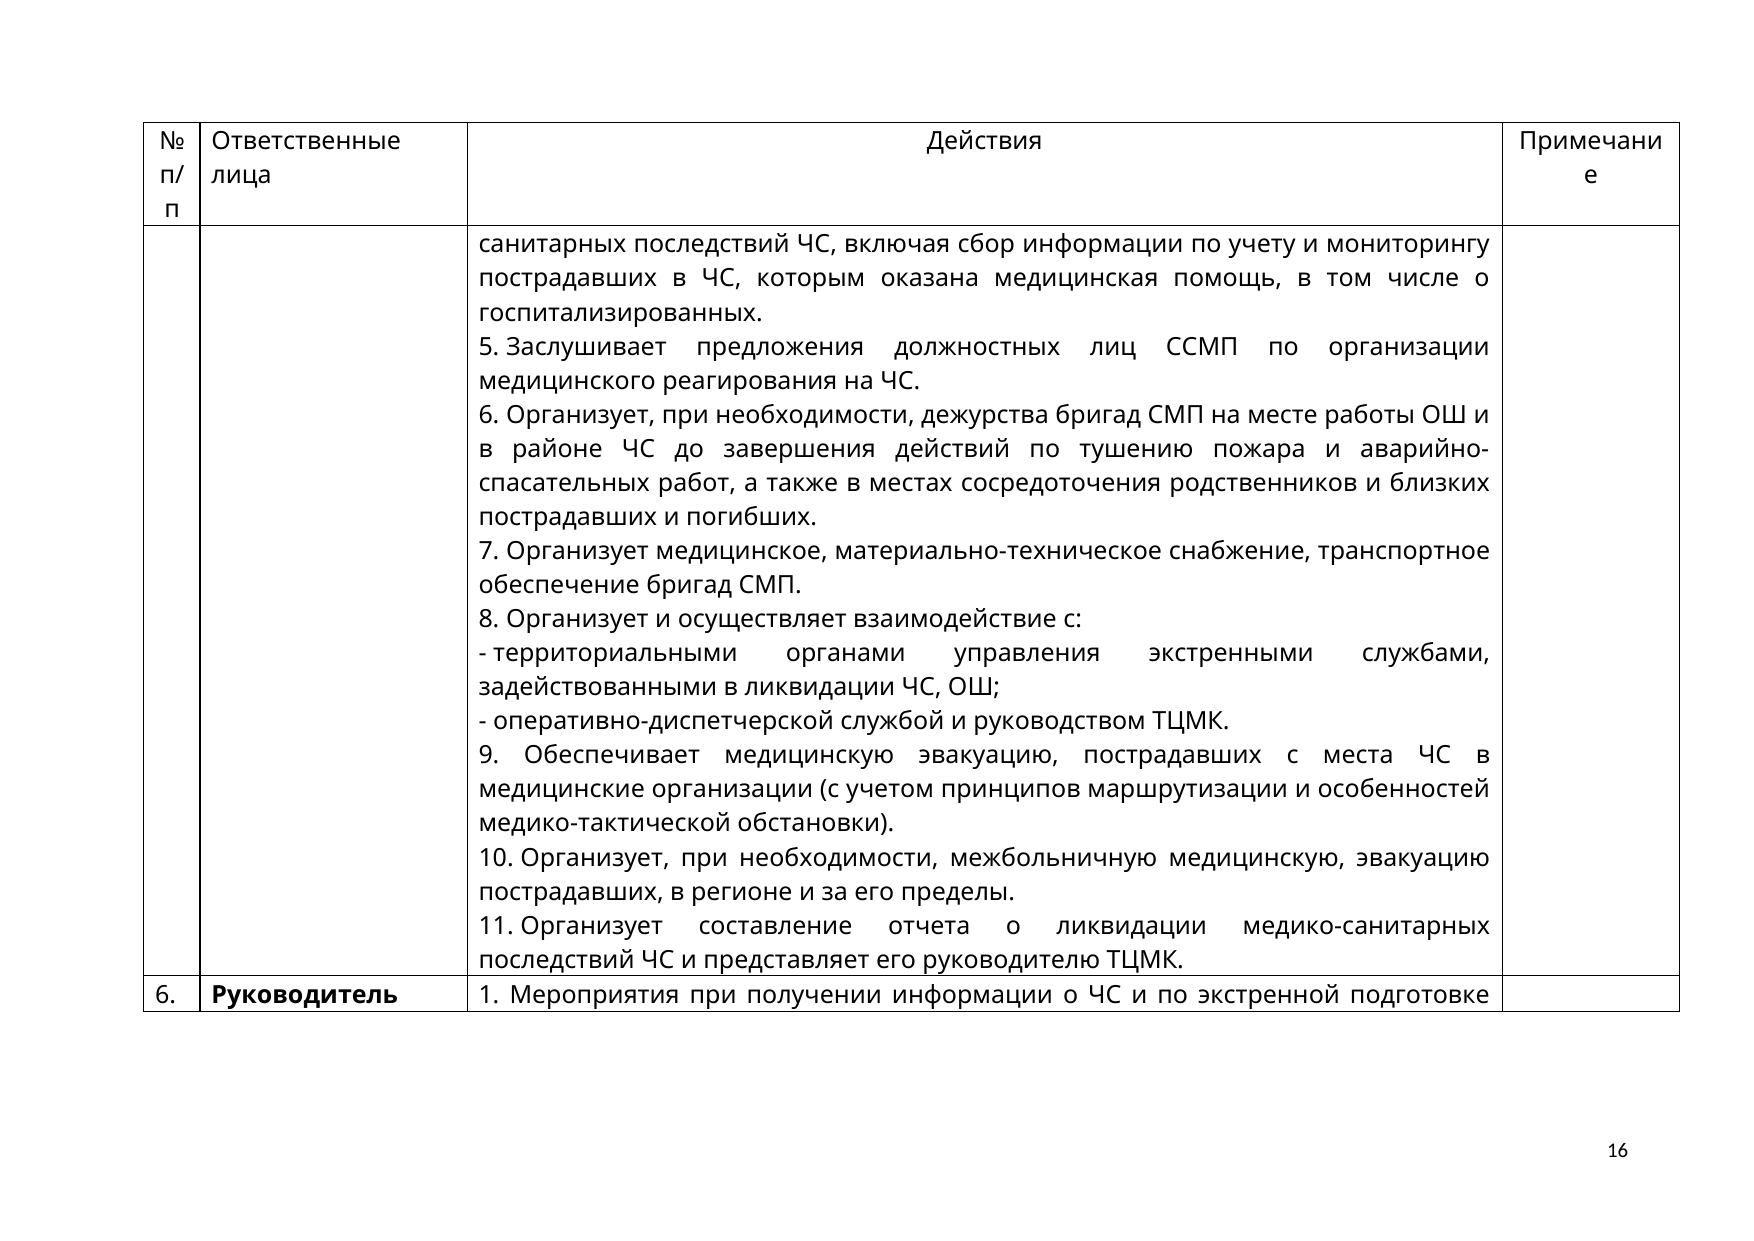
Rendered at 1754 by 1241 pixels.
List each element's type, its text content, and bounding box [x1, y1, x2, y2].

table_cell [201, 226, 467, 975]
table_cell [468, 226, 1502, 975]
table_cell [1503, 226, 1679, 975]
table_header № п/п [144, 123, 199, 225]
table_header Действия [468, 123, 1502, 225]
table_header Примечание [1503, 123, 1679, 225]
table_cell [201, 976, 467, 1011]
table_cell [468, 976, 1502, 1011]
table_cell [144, 976, 199, 1011]
table_cell [1503, 976, 1679, 1011]
table_header Ответственные лица [201, 123, 467, 225]
table_cell [144, 226, 199, 975]
